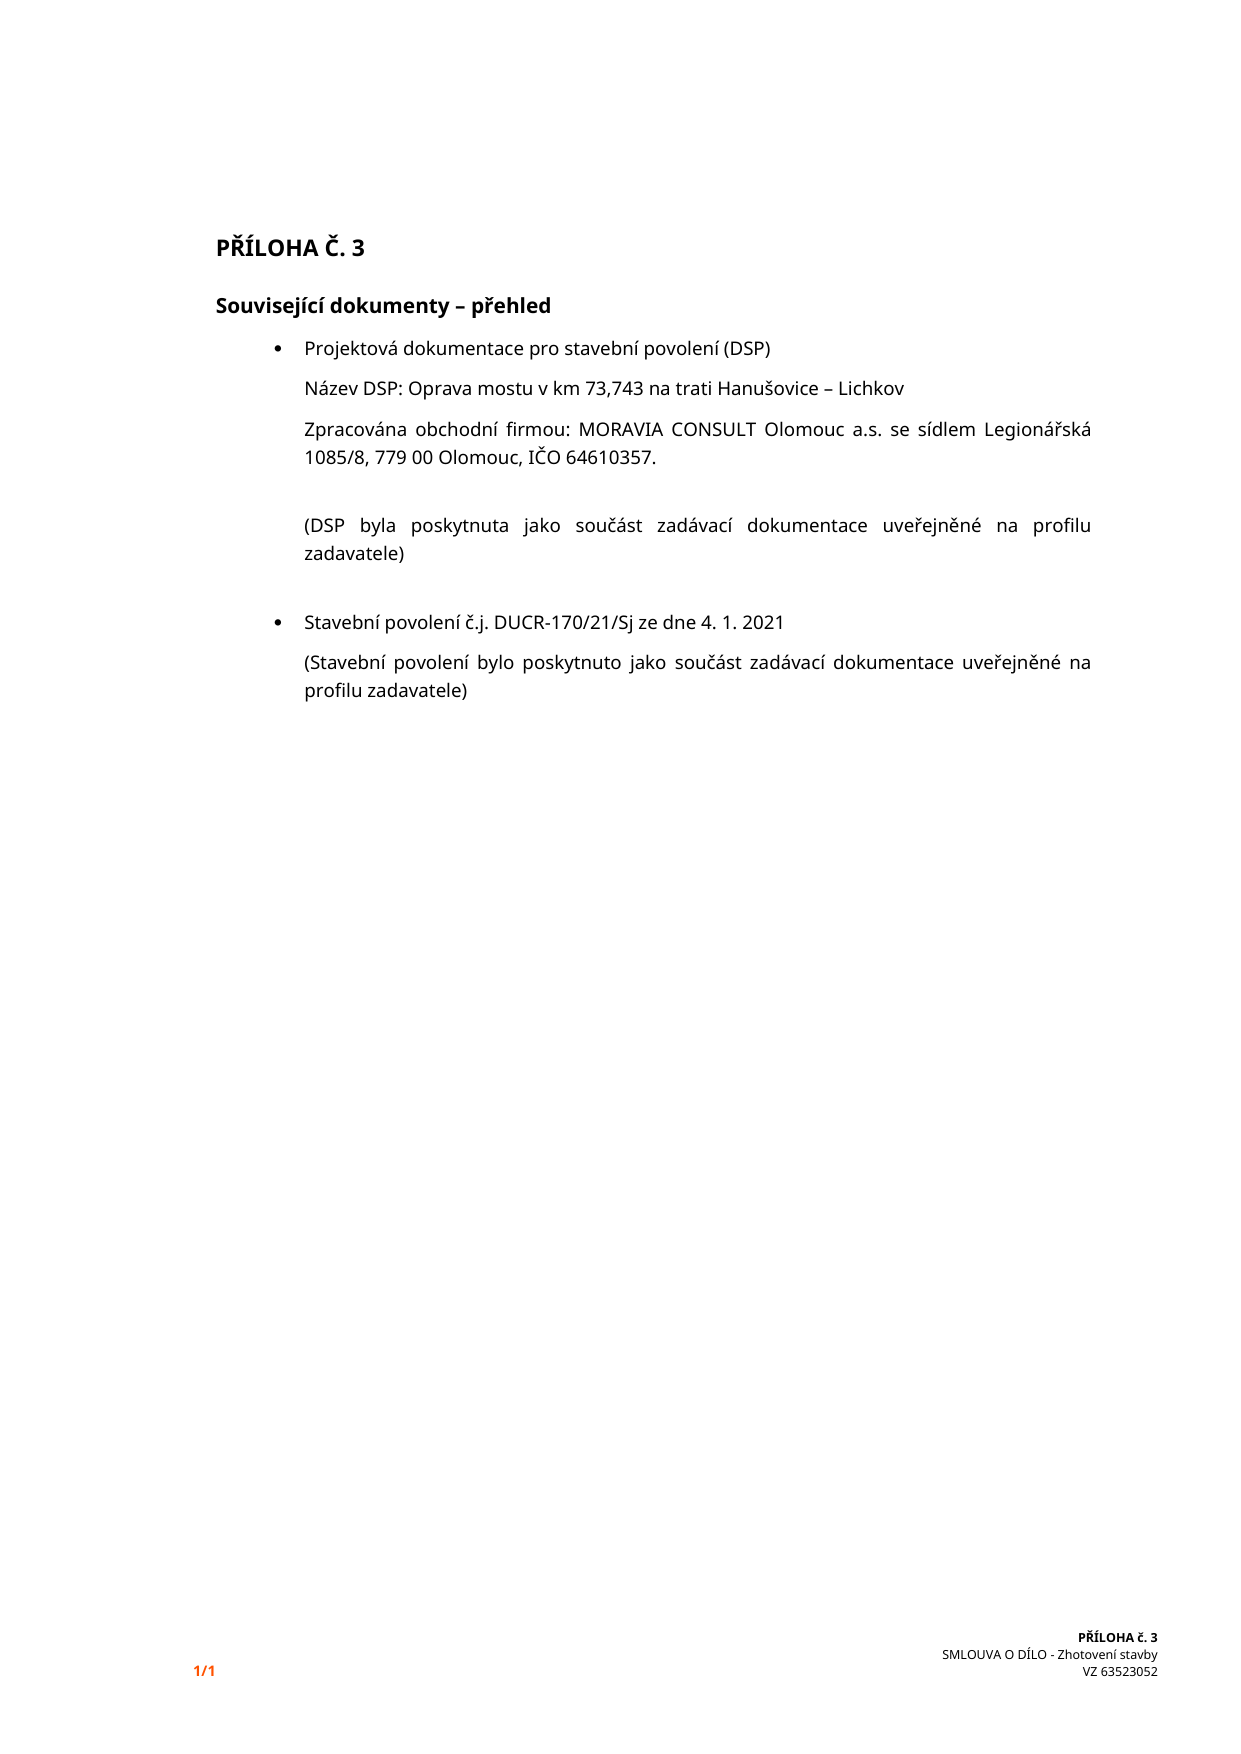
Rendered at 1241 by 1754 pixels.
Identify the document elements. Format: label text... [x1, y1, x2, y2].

list (DSP byla poskytnuta jako součást zadávací dokumentace uveřejněné na profilu zadavatele) [304, 513, 1093, 566]
text Příloha č. 3 [216, 232, 1093, 263]
list Projektová dokumentace pro stavební povolení (DSP) [274, 335, 1093, 361]
list (Stavební povolení bylo poskytnuto jako součást zadávací dokumentace uveřejněné na profilu zadavatele) [304, 650, 1093, 703]
list Název DSP: Oprava mostu v km 73,743 na trati Hanušovice – Lichkov [304, 376, 1093, 401]
list Zpracována obchodní firmou: MORAVIA CONSULT Olomouc a.s. se sídlem Legionářská 1085/8, 779 00 Olomouc, IČO 64610357. [304, 416, 1093, 469]
list Stavební povolení č.j. DUCR-170/21/Sj ze dne 4. 1. 2021 [274, 609, 1093, 635]
text Související dokumenty – přehled [216, 291, 1093, 320]
